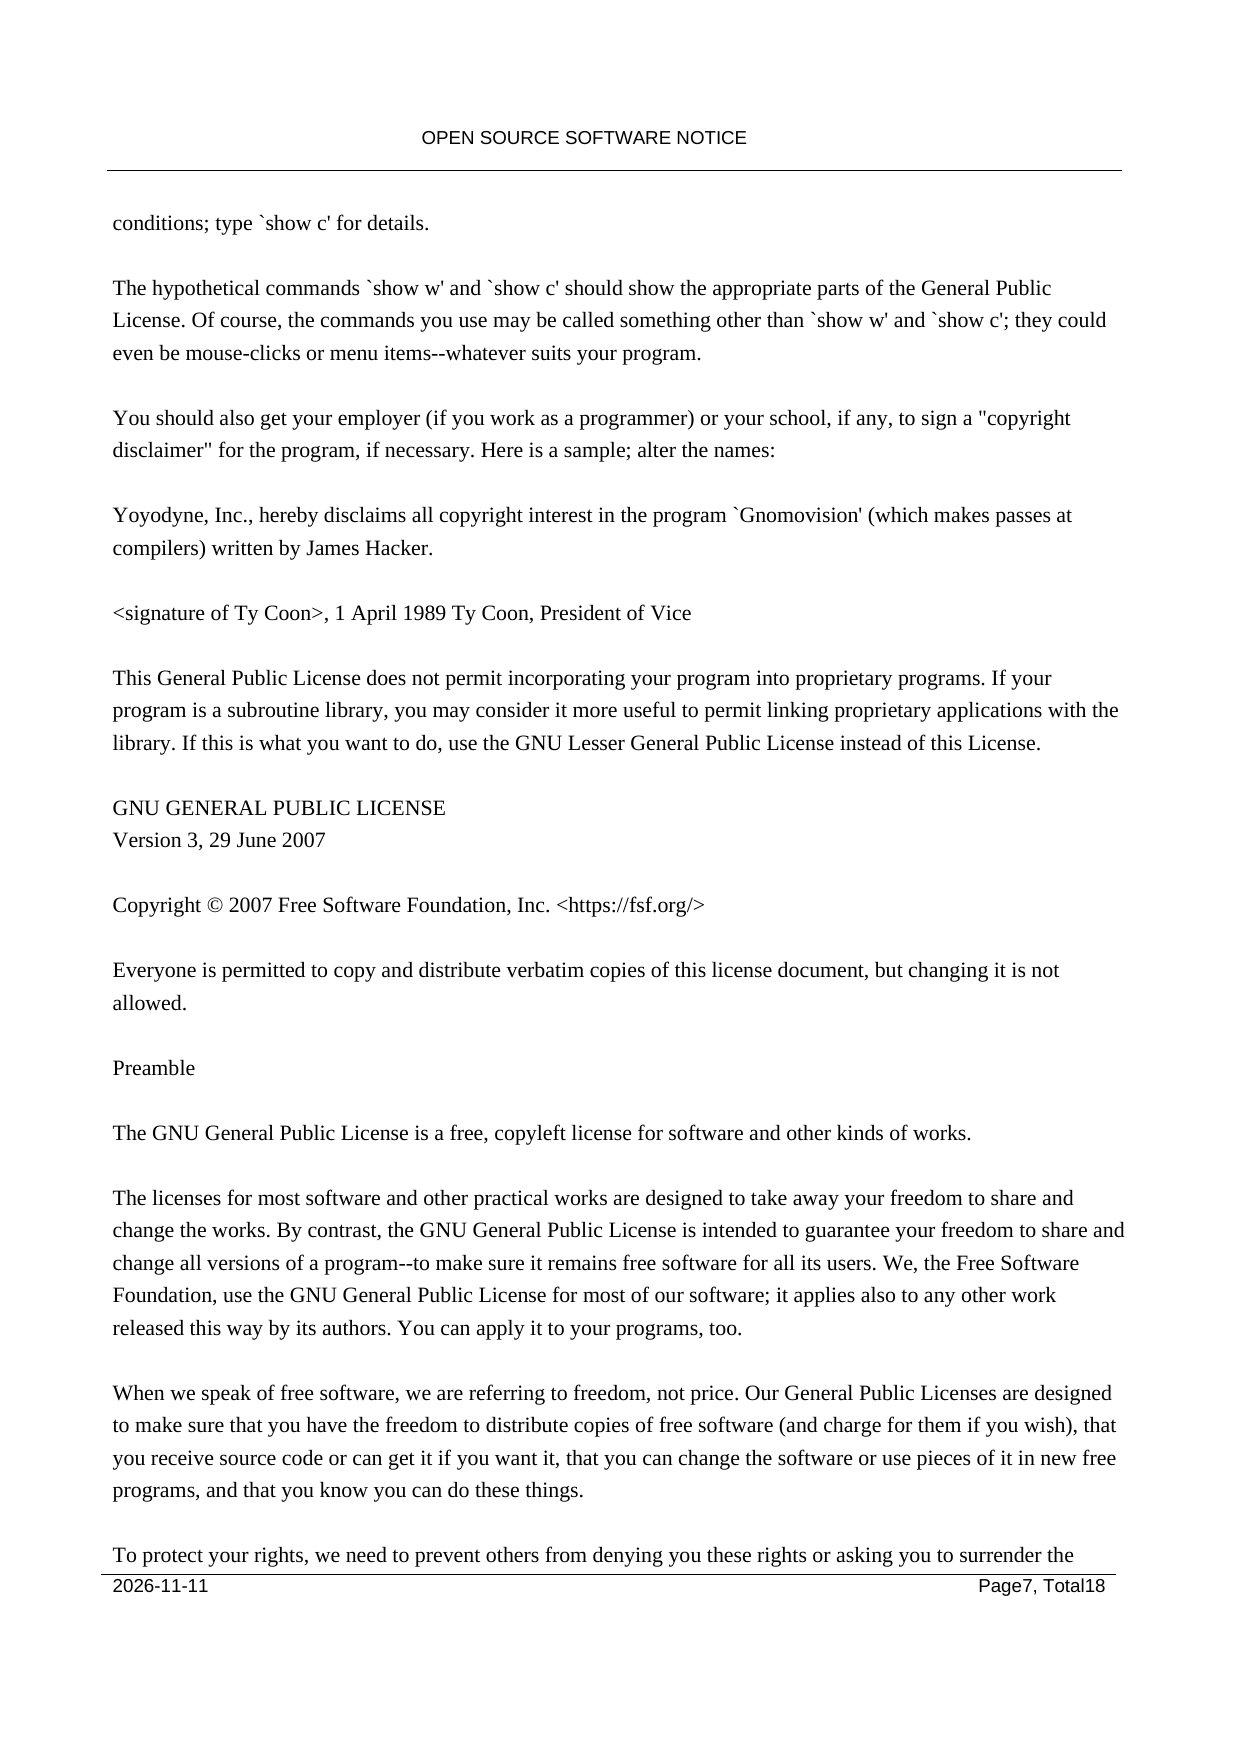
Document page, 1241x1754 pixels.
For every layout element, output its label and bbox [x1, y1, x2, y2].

text [112, 206, 1128, 1571]
